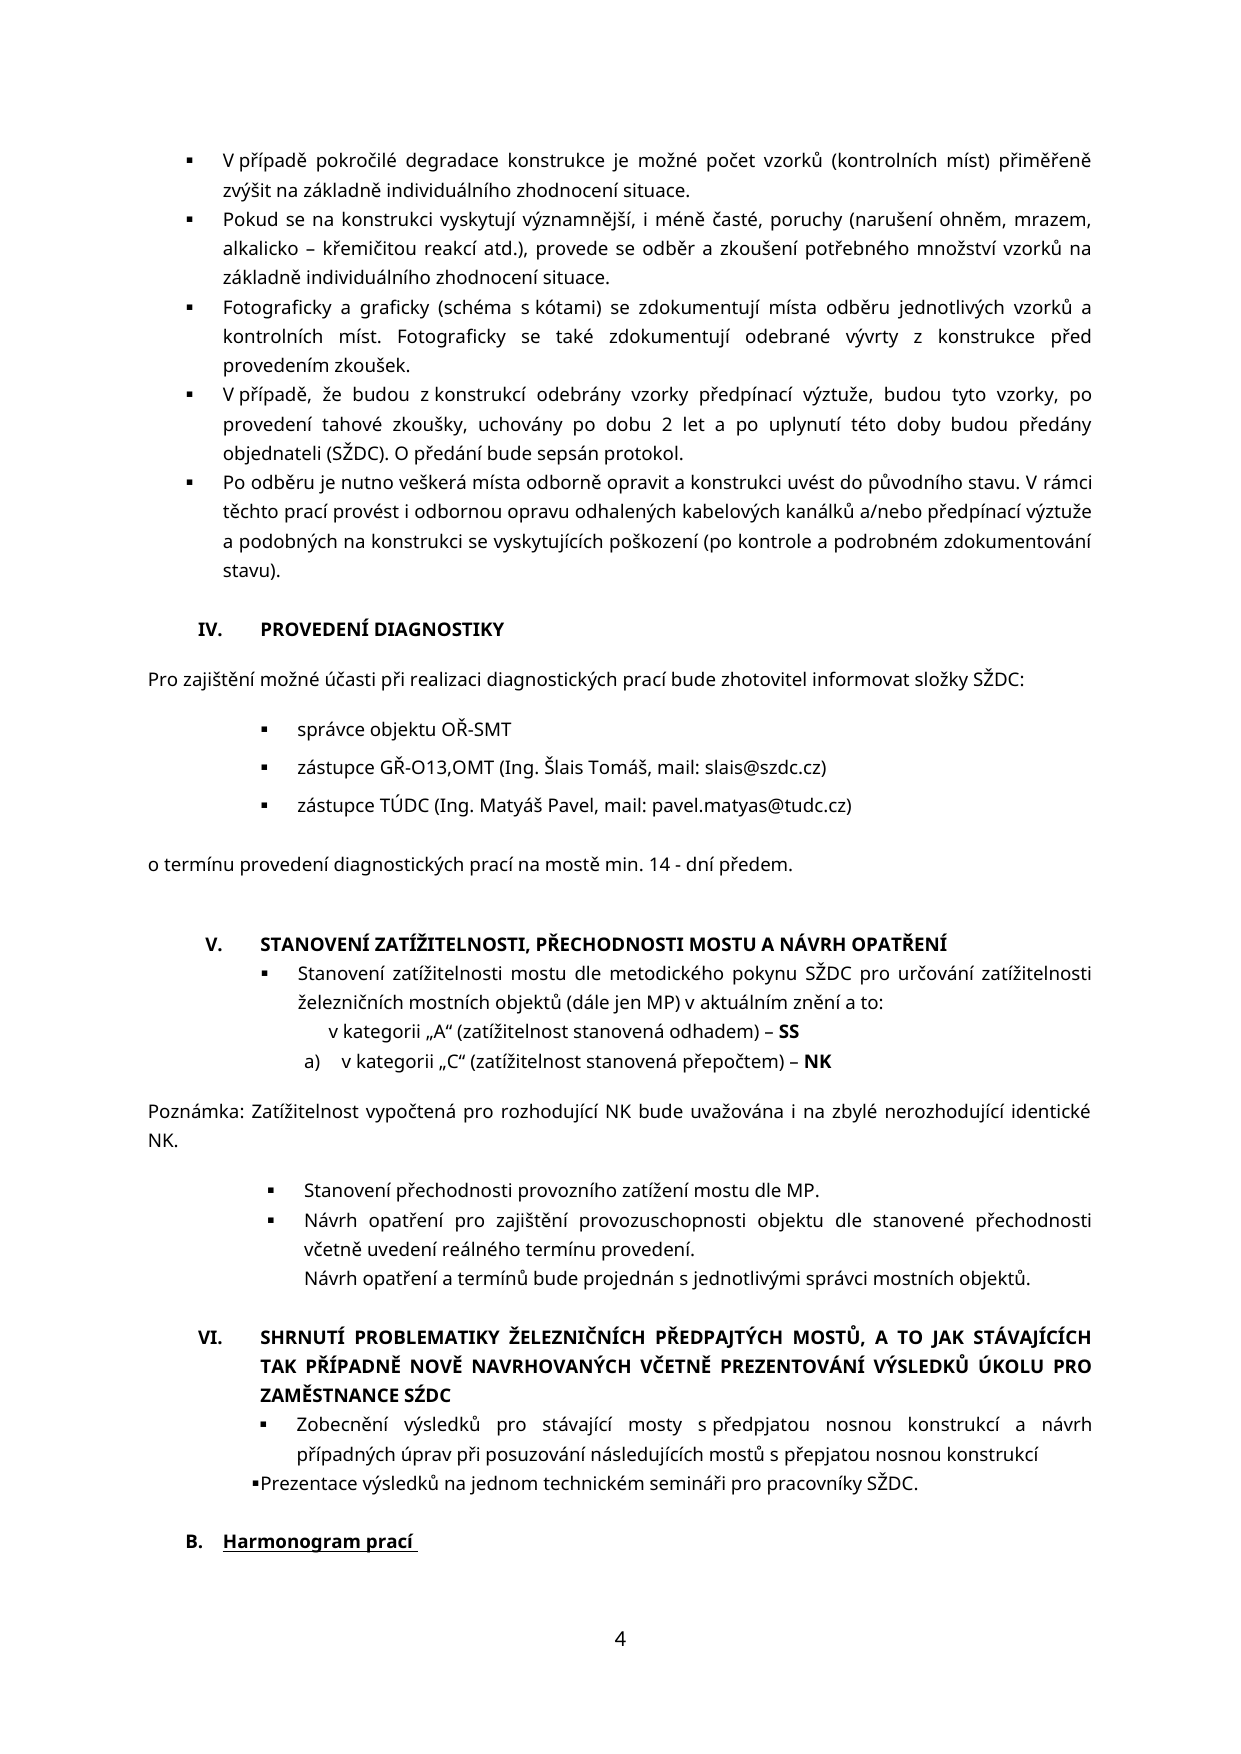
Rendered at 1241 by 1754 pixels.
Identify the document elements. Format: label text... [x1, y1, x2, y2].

list správce objektu OŘ-SMT [260, 716, 1093, 742]
list v kategorii „A“ (zatížitelnost stanovená odhadem) – SS [304, 1019, 1093, 1044]
list Pokud se na konstrukci vyskytují významnější, i méně časté, poruchy (narušení ohněm, mrazem, alkalicko – křemičitou reakcí atd.), provede se odběr a zkoušení potřebného množství vzorků na základně individuálního zhodnocení situace. [185, 206, 1093, 290]
list Fotograficky a graficky (schéma s kótami) se zdokumentují místa odběru jednotlivých vzorků a kontrolních míst. Fotograficky se také zdokumentují odebrané vývrty z konstrukce před provedením zkoušek. [185, 294, 1093, 378]
text Poznámka: Zatížitelnost vypočtená pro rozhodující NK bude uvažována i na zbylé nerozhodující identické NK. [148, 1098, 1093, 1153]
list V případě, že budou z konstrukcí odebrány vzorky předpínací výztuže, budou tyto vzorky, po provedení tahové zkoušky, uchovány po dobu 2 let a po uplynutí této doby budou předány objednateli (SŽDC). O předání bude sepsán protokol. [185, 382, 1093, 466]
list Prezentace výsledků na jednom technickém semináři pro pracovníky SŽDC. [251, 1470, 1093, 1496]
list Stanovení přechodnosti provozního zatížení mostu dle MP. [266, 1178, 1093, 1203]
list zástupce GŘ-O13,OMT (Ing. Šlais Tomáš, mail: slais@szdc.cz) [260, 754, 1093, 780]
text Pro zajištění možné účasti při realizaci diagnostických prací bude zhotovitel informovat složky SŽDC: [148, 666, 1093, 692]
list Po odběru je nutno veškerá místa odborně opravit a konstrukci uvést do původního stavu. V rámci těchto prací provést i odbornou opravu odhalených kabelových kanálků a/nebo předpínací výztuže a podobných na konstrukci se vyskytujících poškození (po kontrole a podrobném zdokumentování stavu). [185, 469, 1093, 583]
list SHRNUTÍ PROBLEMATIKY ŽELEZNIČNÍCH PŘEDPAJTÝCH MOSTŮ, A TO JAK STÁVAJÍCÍCH TAK PŘÍPADNĚ NOVĚ NAVRHOVANÝCH VČETNĚ PREZENTOVÁNÍ VÝSLEDKŮ ÚKOLU PRO ZAMĚSTNANCE SŹDC [223, 1324, 1093, 1408]
list STANOVENÍ ZATÍŽITELNOSTI, PŘECHODNOSTI MOSTU A NÁVRH OPATŘENÍ [223, 931, 1093, 957]
list v kategorii „C“ (zatížitelnost stanovená přepočtem) – NK [304, 1048, 1093, 1074]
list zástupce TÚDC (Ing. Matyáš Pavel, mail: pavel.matyas@tudc.cz) [260, 793, 1093, 818]
list Návrh opatření a termínů bude projednán s jednotlivými správci mostních objektů. [304, 1265, 1093, 1291]
text o termínu provedení diagnostických prací na mostě min. 14 - dní předem. [148, 852, 1093, 877]
list PROVEDENÍ DIAGNOSTIKY [223, 616, 1093, 641]
list V případě pokročilé degradace konstrukce je možné počet vzorků (kontrolních míst) přiměřeně zvýšit na základně individuálního zhodnocení situace. [185, 148, 1093, 202]
list Návrh opatření pro zajištění provozuschopnosti objektu dle stanovené přechodnosti včetně uvedení reálného termínu provedení. [266, 1207, 1093, 1262]
list Zobecnění výsledků pro stávající mosty s předpjatou nosnou konstrukcí a návrh případných úprav při posuzování následujících mostů s přepjatou nosnou konstrukcí [259, 1412, 1093, 1467]
list Harmonogram prací [185, 1529, 1093, 1554]
list Stanovení zatížitelnosti mostu dle metodického pokynu SŽDC pro určování zatížitelnosti železničních mostních objektů (dále jen MP) v aktuálním znění a to: [260, 960, 1093, 1015]
